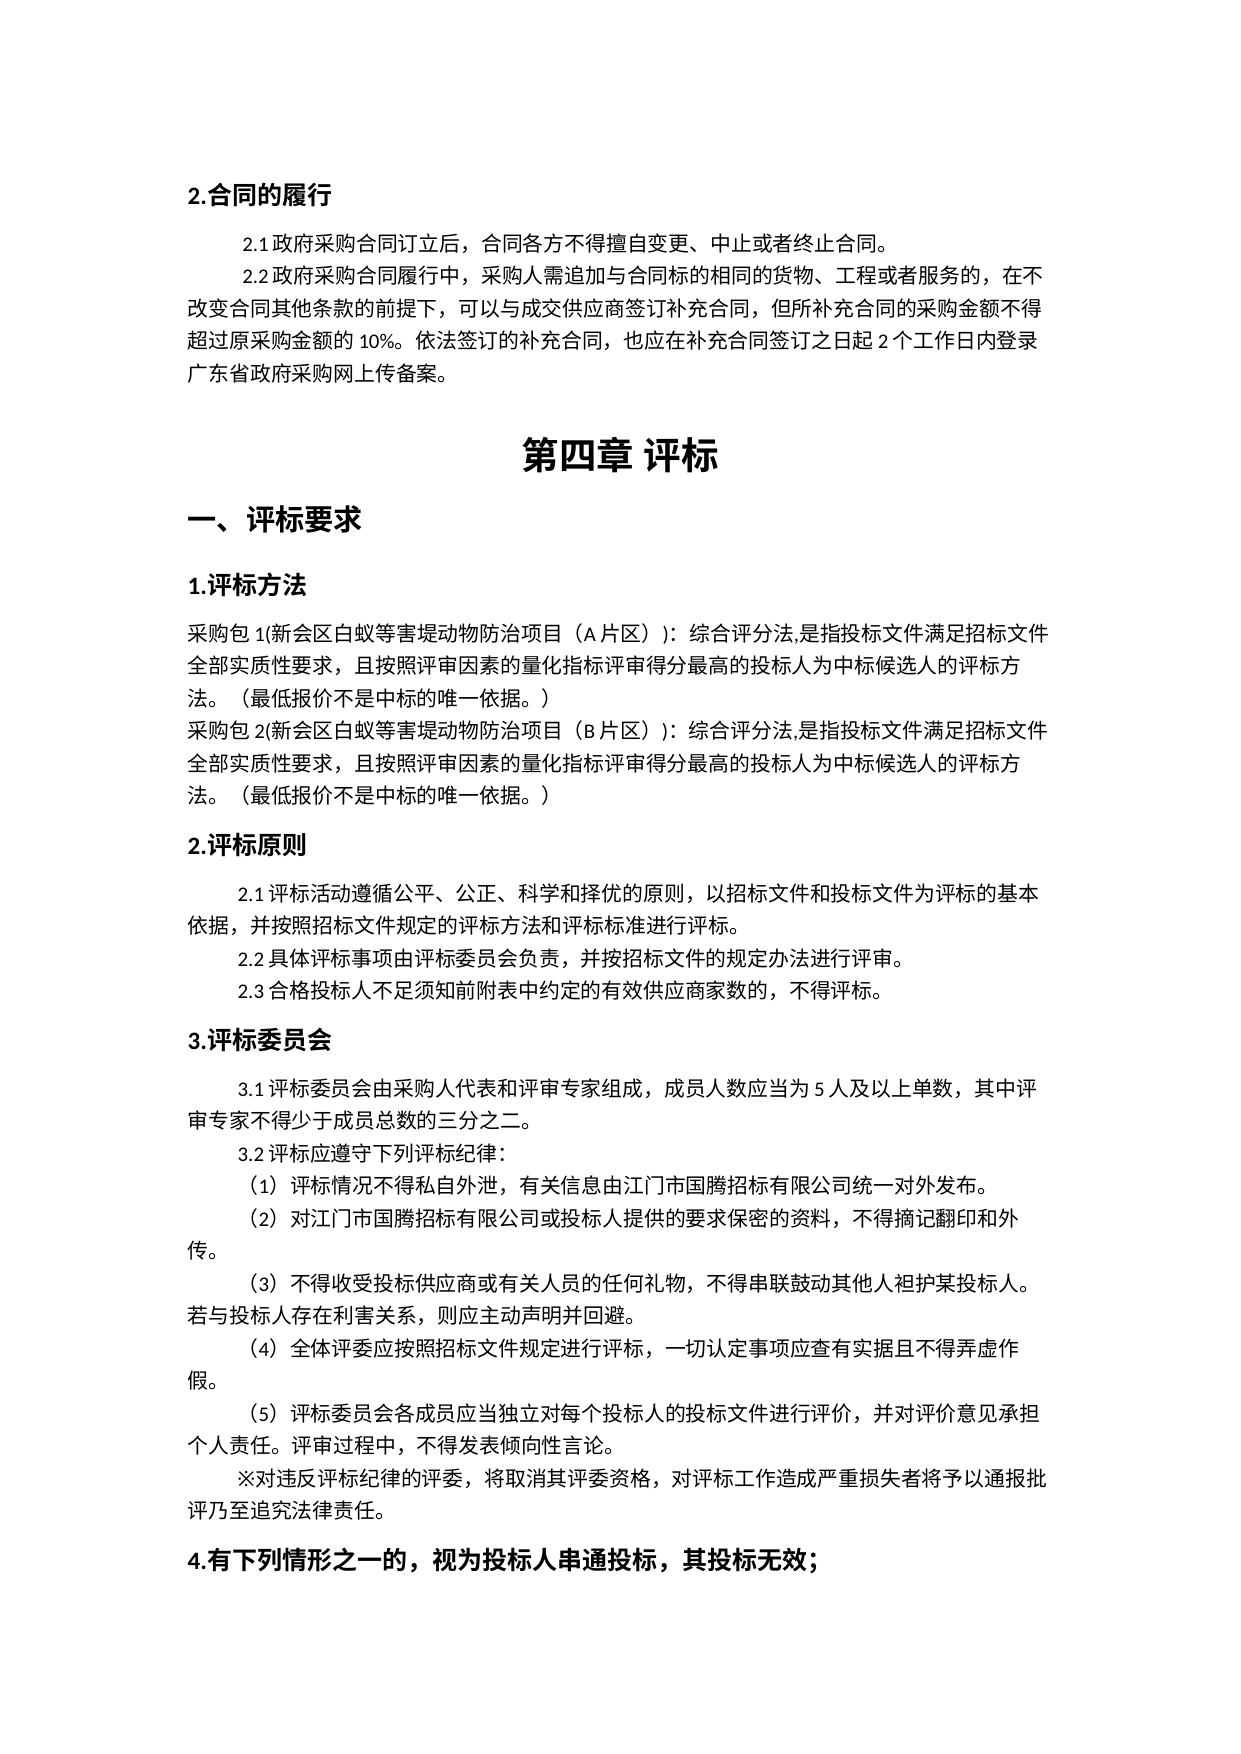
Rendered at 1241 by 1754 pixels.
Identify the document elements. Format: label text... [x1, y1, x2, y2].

text （2）对江门市国腾招标有限公司或投标人提供的要求保密的资料，不得摘记翻印和外传。 [187, 1202, 1053, 1267]
text （3）不得收受投标供应商或有关人员的任何礼物，不得串联鼓动其他人袒护某投标人。若与投标人存在利害关系，则应主动声明并回避。 [187, 1267, 1053, 1332]
text 2.2具体评标事项由评标委员会负责，并按招标文件的规定办法进行评审。 [187, 942, 1053, 974]
text 2.评标原则 [187, 812, 1053, 877]
text 3.1评标委员会由采购人代表和评审专家组成，成员人数应当为5人及以上单数，其中评审专家不得少于成员总数的三分之二。 [187, 1072, 1053, 1137]
text （1）评标情况不得私自外泄，有关信息由江门市国腾招标有限公司统一对外发布。 [187, 1169, 1053, 1202]
text 2.2政府采购合同履行中，采购人需追加与合同标的相同的货物、工程或者服务的，在不改变合同其他条款的前提下，可以与成交供应商签订补充合同，但所补充合同的采购金额不得超过原采购金额的10%。依法签订的补充合同，也应在补充合同签订之日起2个工作日内登录广东省政府采购网上传备案。 [187, 259, 1053, 389]
text 3.评标委员会 [187, 1007, 1053, 1072]
text 4.有下列情形之一的，视为投标人串通投标，其投标无效； [187, 1527, 1053, 1592]
text 1.评标方法 [187, 552, 1053, 617]
text （4）全体评委应按照招标文件规定进行评标，一切认定事项应查有实据且不得弄虚作假。 [187, 1332, 1053, 1397]
text 2.合同的履行 [187, 162, 1053, 227]
text 3.2评标应遵守下列评标纪律： [187, 1137, 1053, 1169]
text 2.3合格投标人不足须知前附表中约定的有效供应商家数的，不得评标。 [187, 974, 1053, 1007]
text 一、评标要求 [187, 487, 1053, 552]
text 2.1评标活动遵循公平、公正、科学和择优的原则，以招标文件和投标文件为评标的基本依据，并按照招标文件规定的评标方法和评标标准进行评标。 [187, 877, 1053, 942]
text 采购包2(新会区白蚁等害堤动物防治项目（B片区）)：综合评分法,是指投标文件满足招标文件全部实质性要求，且按照评审因素的量化指标评审得分最高的投标人为中标候选人的评标方法。（最低报价不是中标的唯一依据。） [187, 714, 1053, 812]
text 2.1政府采购合同订立后，合同各方不得擅自变更、中止或者终止合同。 [187, 227, 1053, 259]
text ※对违反评标纪律的评委，将取消其评委资格，对评标工作造成严重损失者将予以通报批评乃至追究法律责任。 [187, 1462, 1053, 1527]
text 第四章 评标 [187, 422, 1053, 487]
text 采购包1(新会区白蚁等害堤动物防治项目（A片区）)：综合评分法,是指投标文件满足招标文件全部实质性要求，且按照评审因素的量化指标评审得分最高的投标人为中标候选人的评标方法。（最低报价不是中标的唯一依据。） [187, 617, 1053, 714]
text （5）评标委员会各成员应当独立对每个投标人的投标文件进行评价，并对评价意见承担个人责任。评审过程中，不得发表倾向性言论。 [187, 1397, 1053, 1462]
